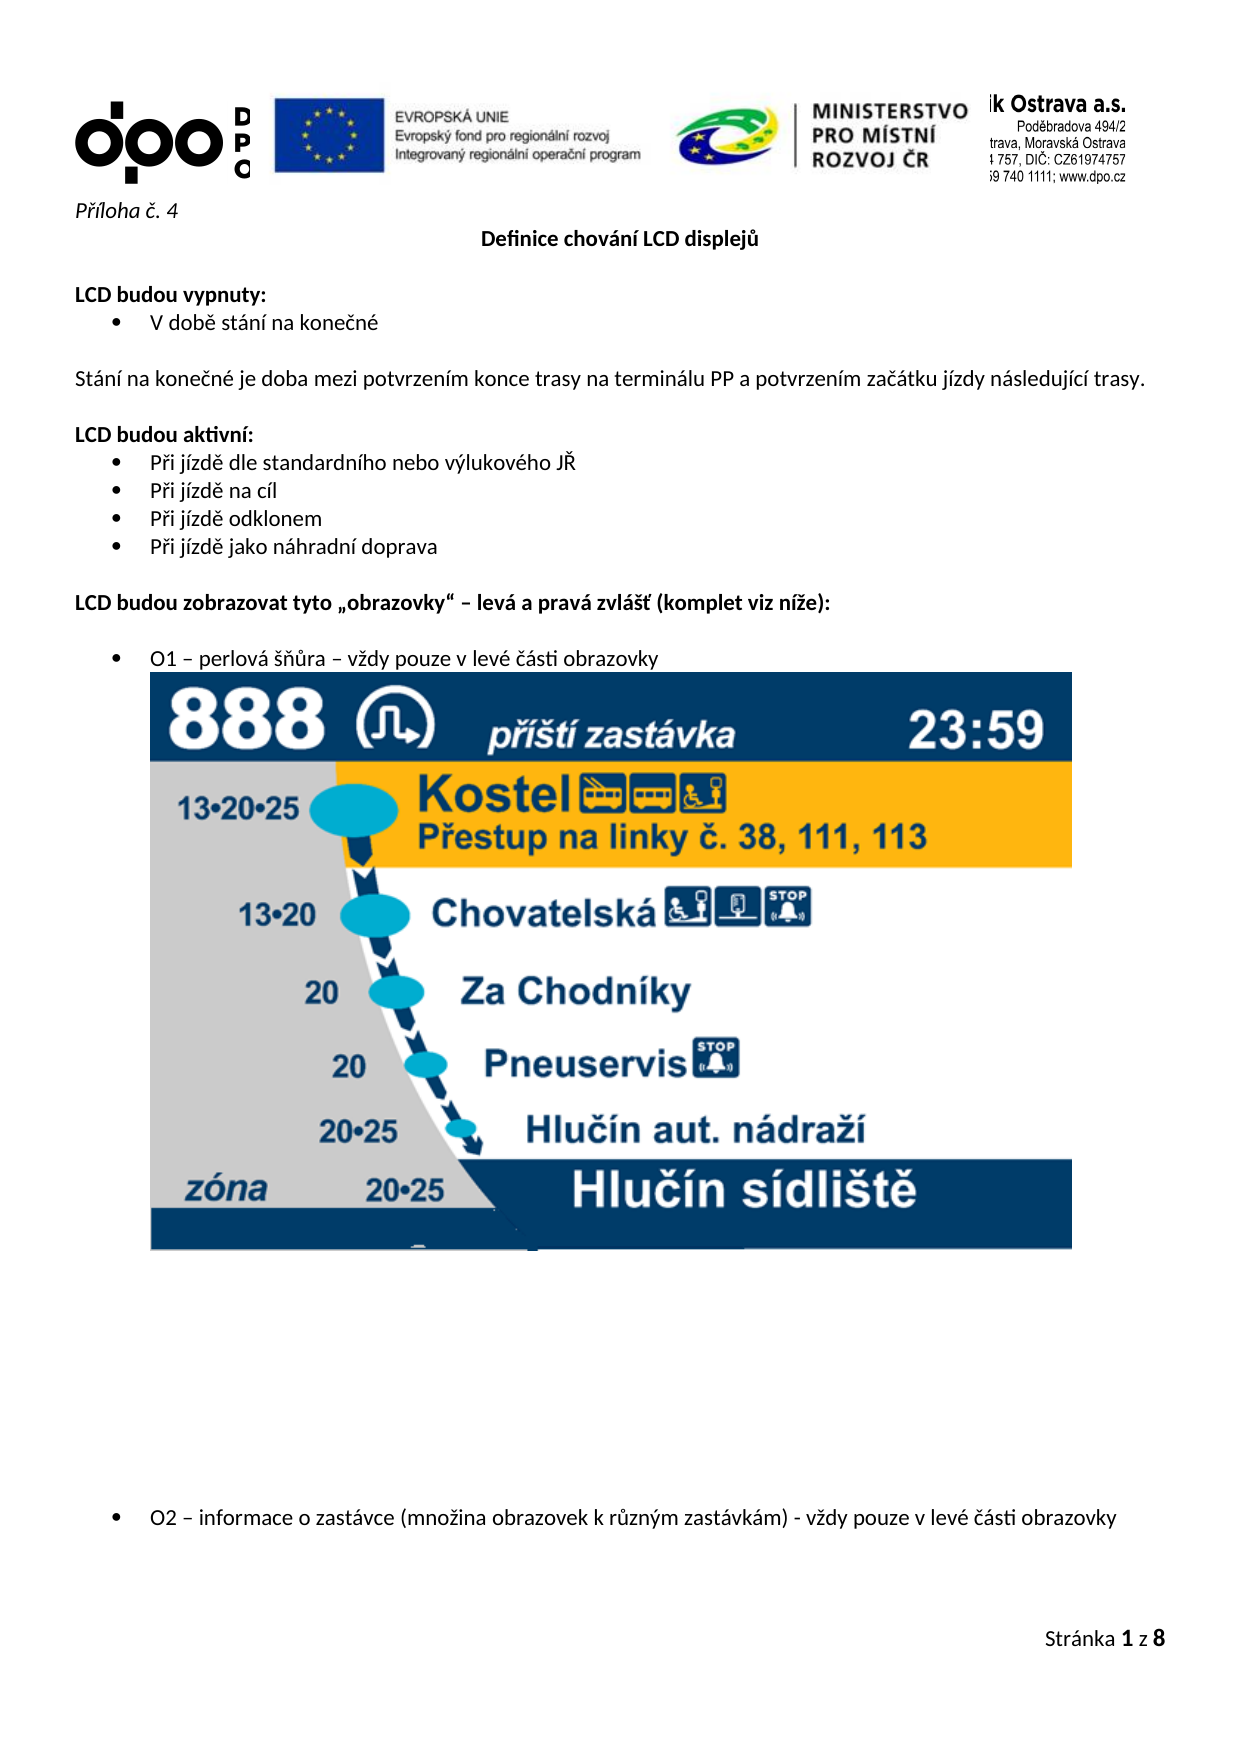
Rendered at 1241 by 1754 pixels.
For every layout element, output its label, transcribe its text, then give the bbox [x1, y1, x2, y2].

text LCD budou vypnuty: [75, 280, 1165, 308]
text Stání na konečné je doba mezi potvrzením konce trasy na terminálu PP a potvrzením začátku jízdy následující trasy. [75, 364, 1165, 392]
text Příloha č. 4 [75, 196, 1165, 224]
list O2 – informace o zastávce (množina obrazovek k různým zastávkám) - vždy pouze v levé části obrazovky [112, 1503, 1165, 1531]
picture [150, 672, 1072, 1251]
list Při jízdě jako náhradní doprava [112, 532, 1165, 561]
text LCD budou zobrazovat tyto „obrazovky“ – levá a pravá zvlášť (komplet viz níže): [75, 588, 1165, 617]
text Definice chování LCD displejů [75, 224, 1165, 252]
text LCD budou aktivní: [75, 420, 1165, 448]
list V době stání na konečné [112, 308, 1165, 336]
list Při jízdě dle standardního nebo výlukového JŘ [112, 448, 1165, 476]
list O1 – perlová šňůra – vždy pouze v levé části obrazovky [112, 644, 1165, 673]
list Při jízdě na cíl [112, 476, 1165, 504]
picture [75, 73, 1126, 197]
list Při jízdě odklonem [112, 504, 1165, 532]
